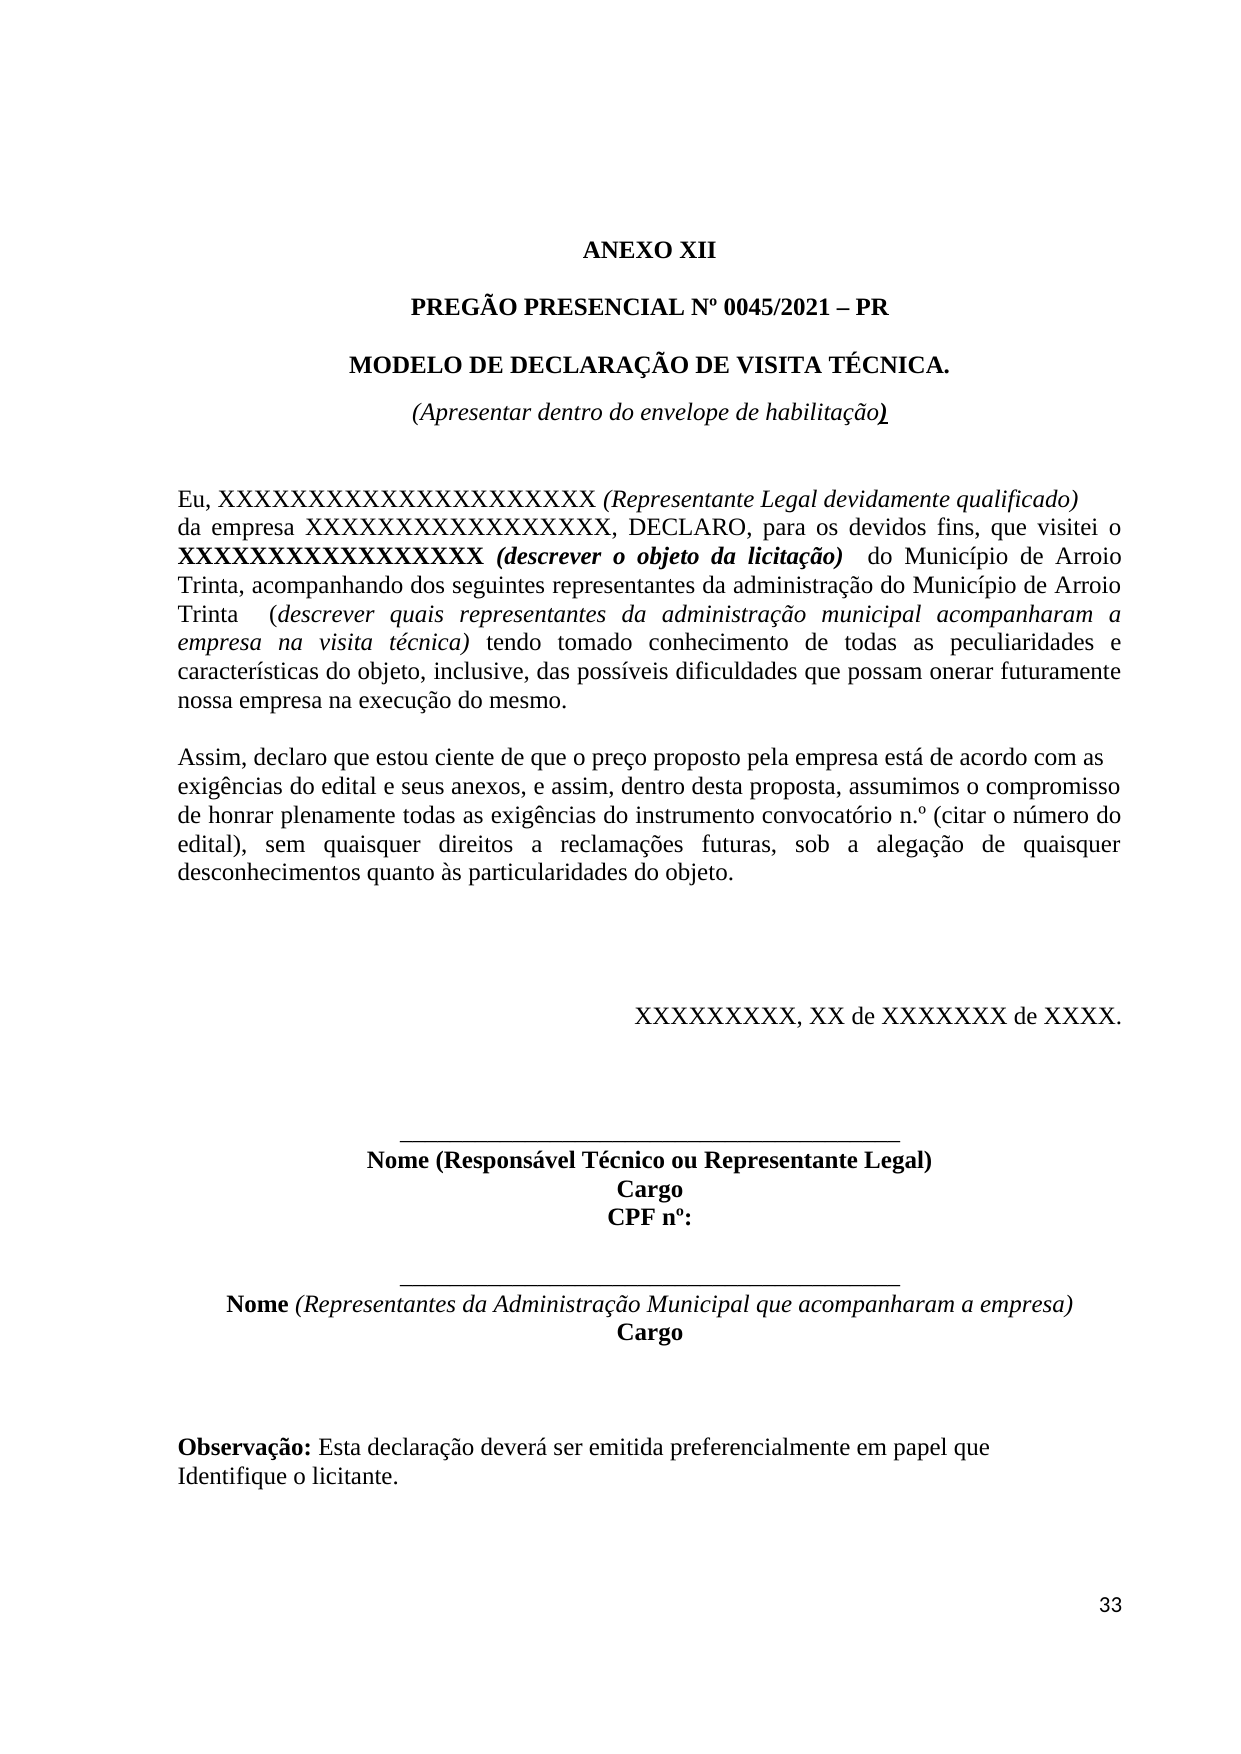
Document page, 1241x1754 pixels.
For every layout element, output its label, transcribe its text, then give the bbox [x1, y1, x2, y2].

text PREGÃO PRESENCIAL Nº 0045/2021 – PR [177, 292, 1122, 321]
text ________________________________________ [177, 1260, 1122, 1289]
text ________________________________________ [177, 1116, 1122, 1145]
text MODELO DE DECLARAÇÃO DE VISITA TÉCNICA. [177, 350, 1122, 378]
text da empresa XXXXXXXXXXXXXXXXX, DECLARO, para os devidos fins, que visitei o XXXXXXXXXXXXXXXXX (descrever o objeto da licitação) do Município de Arroio Trinta, acompanhando dos seguintes representantes da administração do Município de Arroio Trinta (descrever quais representantes da administração municipal acompanharam a empresa na visita técnica) tendo tomado conhecimento de todas as peculiaridades e características do objeto, inclusive, das possíveis dificuldades que possam onerar futuramente nossa empresa na execução do mesmo. [177, 512, 1122, 714]
text Observação: Esta declaração deverá ser emitida preferencialmente em papel que [177, 1432, 1122, 1461]
text exigências do edital e seus anexos, e assim, dentro desta proposta, assumimos o compromisso de honrar plenamente todas as exigências do instrumento convocatório n.º (citar o número do edital), sem quaisquer direitos a reclamações futuras, sob a alegação de quaisquer desconhecimentos quanto às particularidades do objeto. [177, 771, 1122, 886]
text Nome (Representantes da Administração Municipal que acompanharam a empresa) [177, 1289, 1122, 1317]
text CPF nº: [177, 1202, 1122, 1231]
text Identifique o licitante. [177, 1461, 1122, 1490]
text XXXXXXXXX, XX de XXXXXXX de XXXX. [177, 1001, 1122, 1030]
text Cargo [177, 1174, 1122, 1202]
text Nome (Responsável Técnico ou Representante Legal) [177, 1145, 1122, 1174]
text Assim, declaro que estou ciente de que o preço proposto pela empresa está de acordo com as [177, 742, 1122, 771]
text ANEXO XII [177, 235, 1122, 263]
text (Apresentar dentro do envelope de habilitação) [177, 397, 1122, 426]
text Eu, XXXXXXXXXXXXXXXXXXXXX (Representante Legal devidamente qualificado) [177, 484, 1122, 512]
text Cargo [177, 1317, 1122, 1346]
